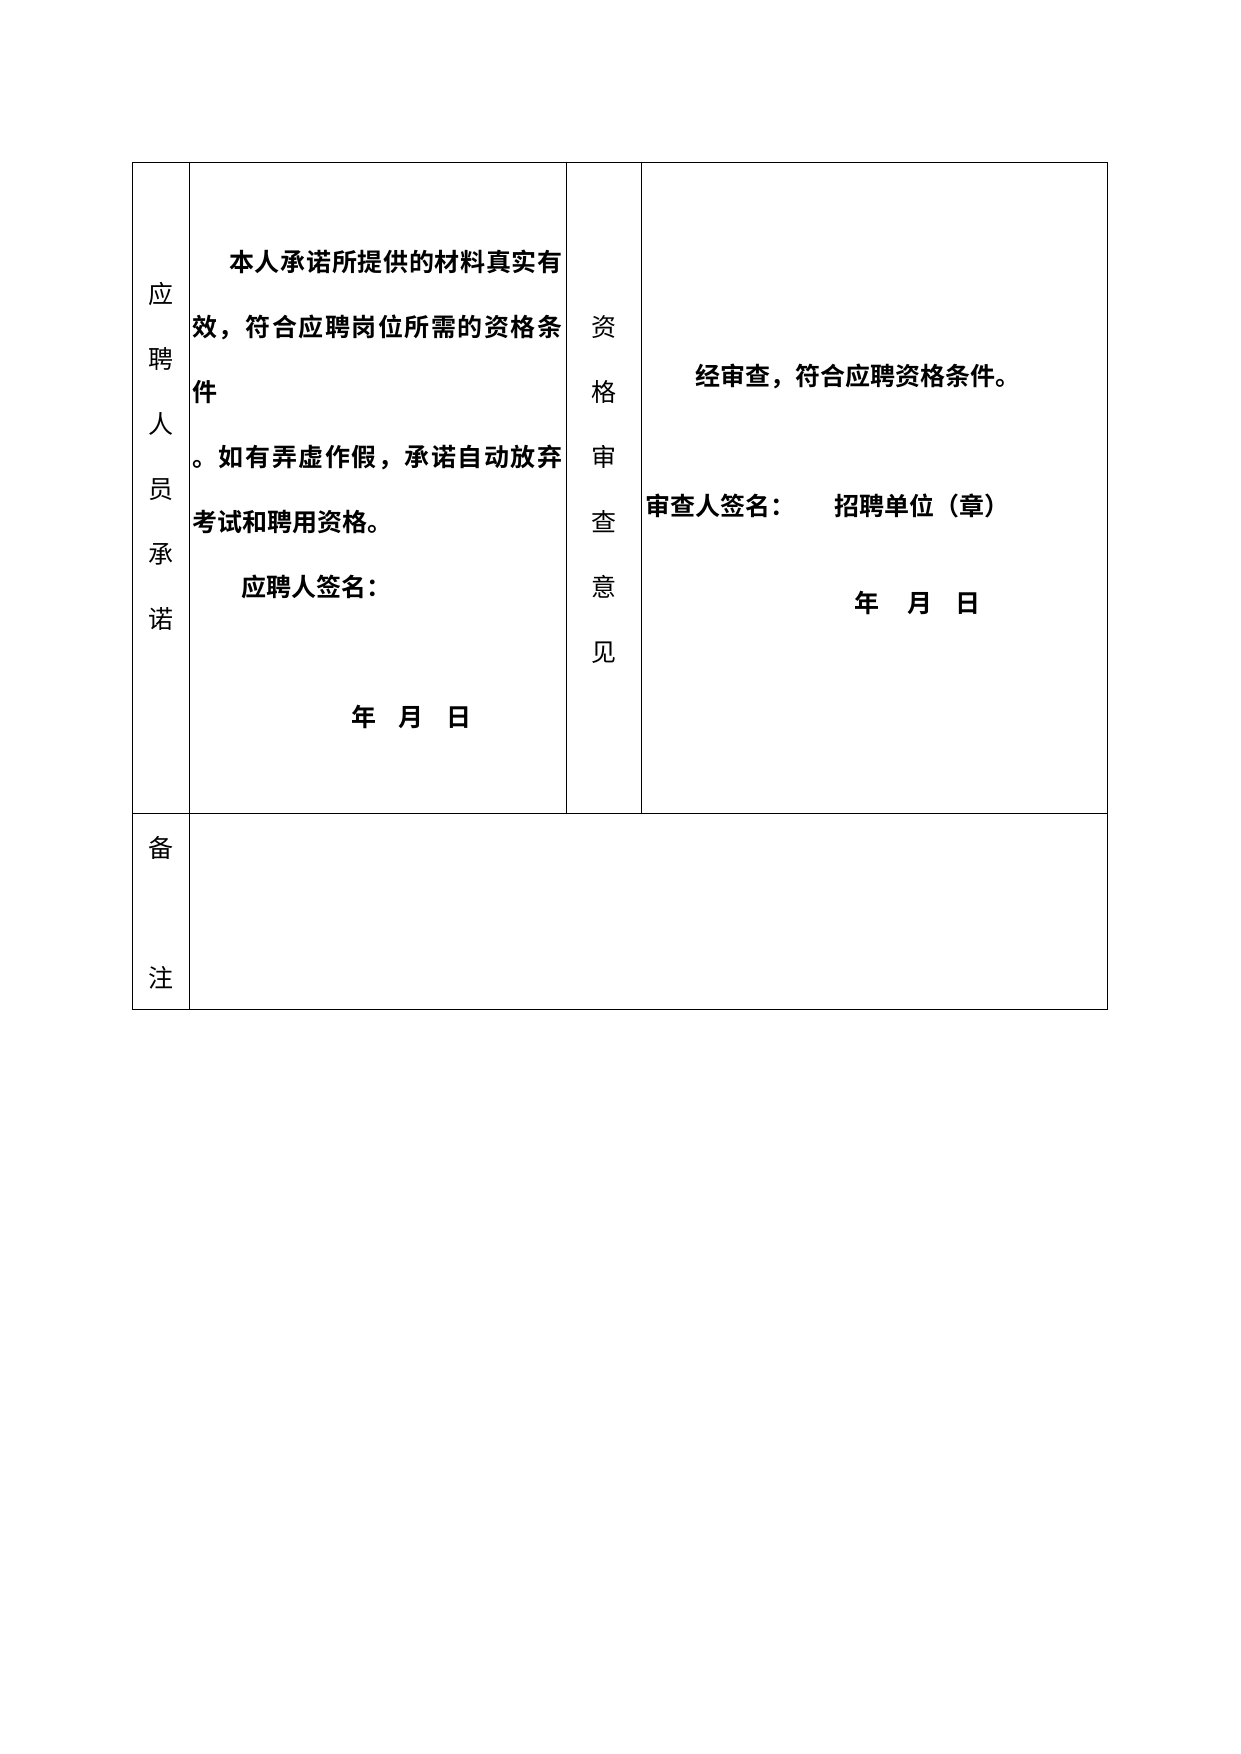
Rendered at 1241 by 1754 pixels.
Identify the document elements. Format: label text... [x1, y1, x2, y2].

table_cell 资 格 审 查 意 见 [567, 163, 641, 813]
table_cell 备 注 [133, 814, 189, 1009]
table_cell [190, 814, 1107, 1009]
table_cell 本人承诺所提供的材料真实有效，符合应聘岗位所需的资格条件 。如有弄虚作假，承诺自动放弃考试和聘用资格。 应聘人签名： 年 月 日 [190, 163, 566, 813]
table_cell 应 聘 人 员 承 诺 [133, 163, 189, 813]
table_cell 经审查，符合应聘资格条件。 审查人签名： 招聘单位（章） 年 月 日 [642, 163, 1107, 813]
